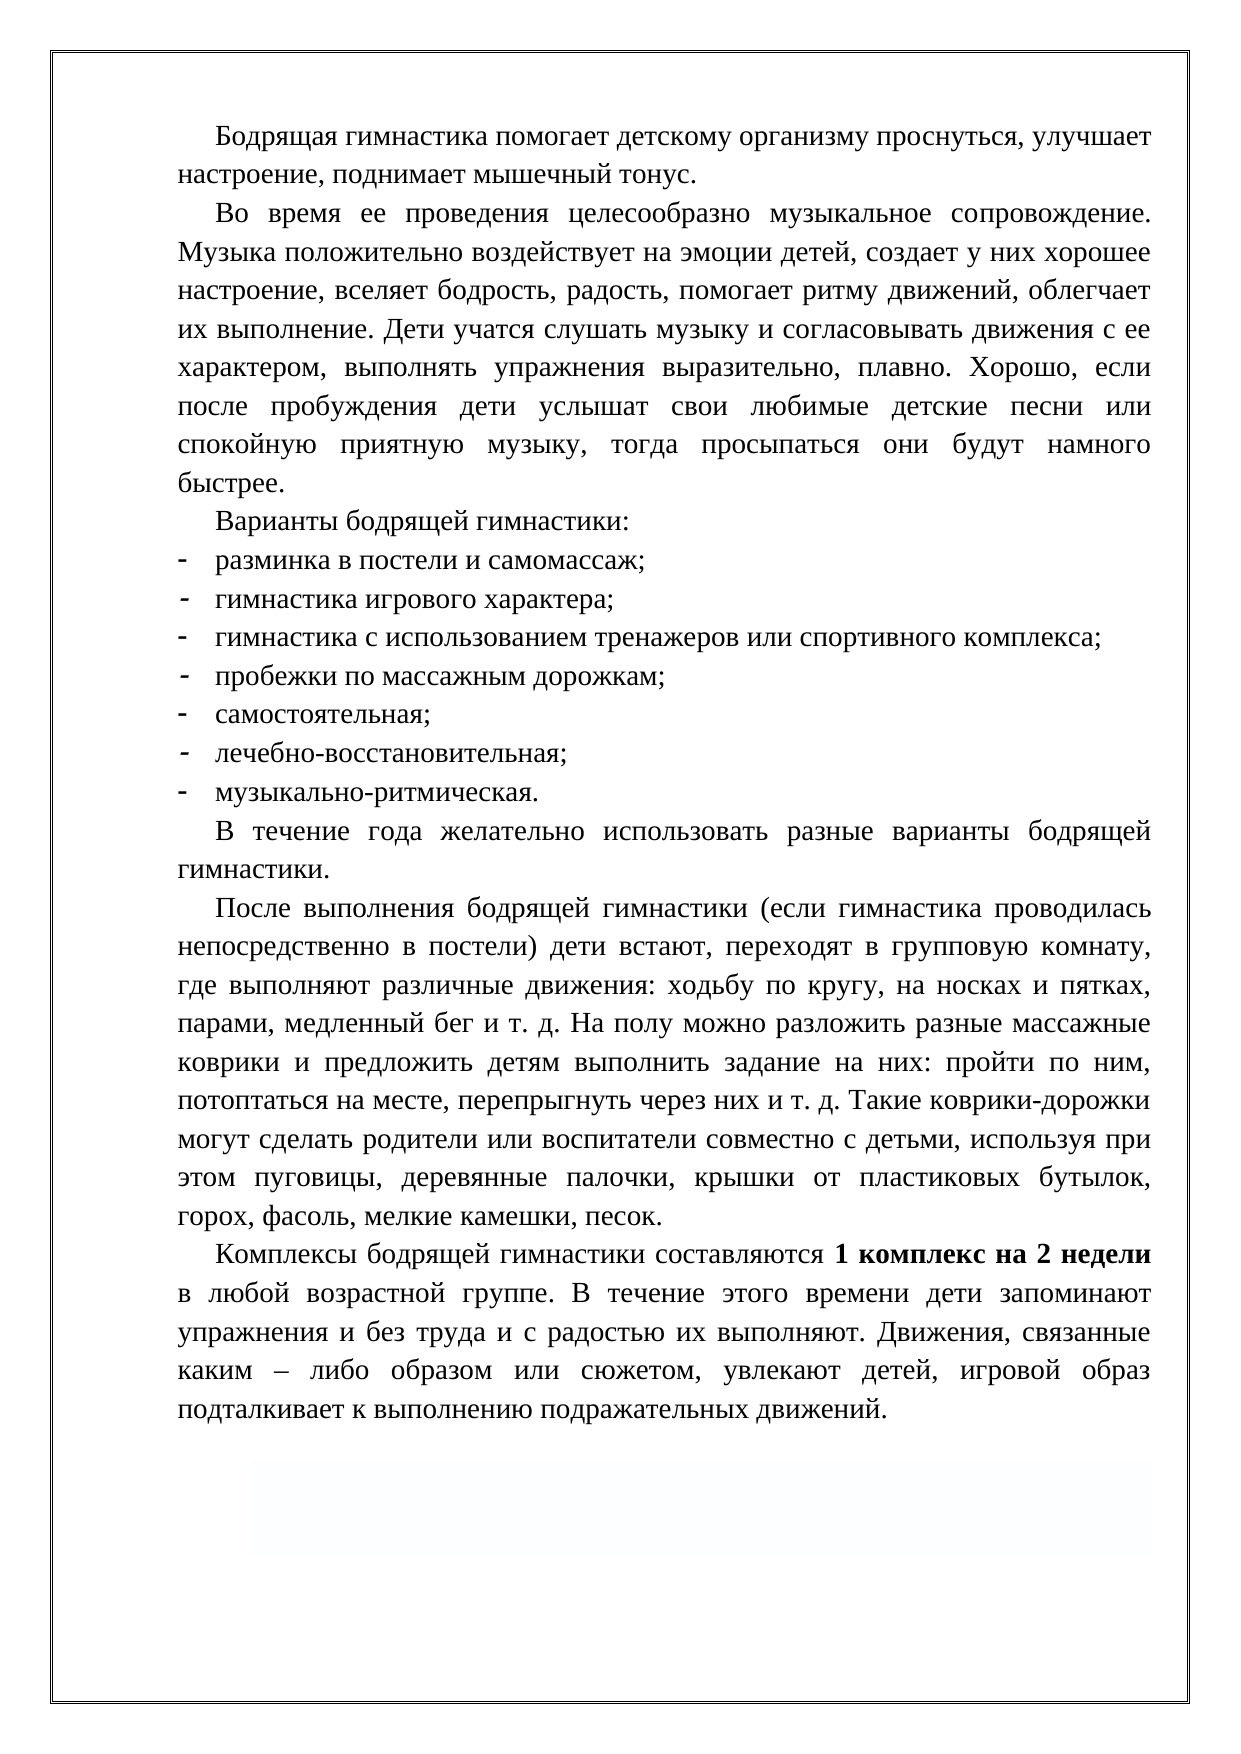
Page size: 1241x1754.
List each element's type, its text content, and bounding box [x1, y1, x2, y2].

list пробежки по массажным дорожкам; [177, 658, 1152, 692]
list музыкально-ритмическая. [177, 774, 1152, 808]
text Варианты бодрящей гимнастики: [177, 503, 1152, 537]
list разминка в постели и самомассаж; [177, 542, 1152, 576]
text Комплексы бодрящей гимнастики составляются 1 комплекс на 2 недели в любой возрастной группе. В течение этого времени дети запоминают упражнения и без труда и с радостью их выполняют. Движения, связанные каким – либо образом или сюжетом, увлекают детей, игровой образ подталкивает к выполнению подражательных движений. [177, 1237, 1152, 1424]
list гимнастика с использованием тренажеров или спортивного комплекса; [177, 619, 1152, 653]
list самостоятельная; [177, 697, 1152, 730]
text После выполнения бодрящей гимнастики (если гимнастика проводилась непосредственно в постели) дети встают, переходят в групповую комнату, где выполняют различные движения: ходьбу по кругу, на носках и пятках, парами, медленный бег и т. д. На полу можно разложить разные массажные коврики и предложить детям выполнить задание на них: пройти по ним, потоптаться на месте, перепрыгнуть через них и т. д. Такие коврики-дорожки могут сделать родители или воспитатели совместно с детьми, используя при этом пуговицы, деревянные палочки, крышки от пластиковых бутылок, горох, фасоль, мелкие камешки, песок. [177, 890, 1152, 1232]
list гимнастика игрового характера; [177, 581, 1152, 614]
text В течение года желательно использовать разные варианты бодрящей гимнастики. [177, 813, 1152, 885]
list лечебно-восстановительная; [177, 735, 1152, 769]
text Во время ее проведения целесообразно музыкальное сопровождение. Музыка положительно воздействует на эмоции детей, создает у них хорошее настроение, вселяет бодрость, радость, помогает ритму движений, облегчает их выполнение. Дети учатся слушать музыку и согласовывать движения с ее характером, выполнять упражнения выразительно, плавно. Хорошо, если после пробуждения дети услышат свои любимые детские песни или спокойную приятную музыку, тогда просыпаться они будут намного быстрее. [177, 195, 1152, 498]
text Бодрящая гимнастика помогает детскому организму проснуться, улучшает настроение, поднимает мышечный тонус. [177, 118, 1152, 190]
